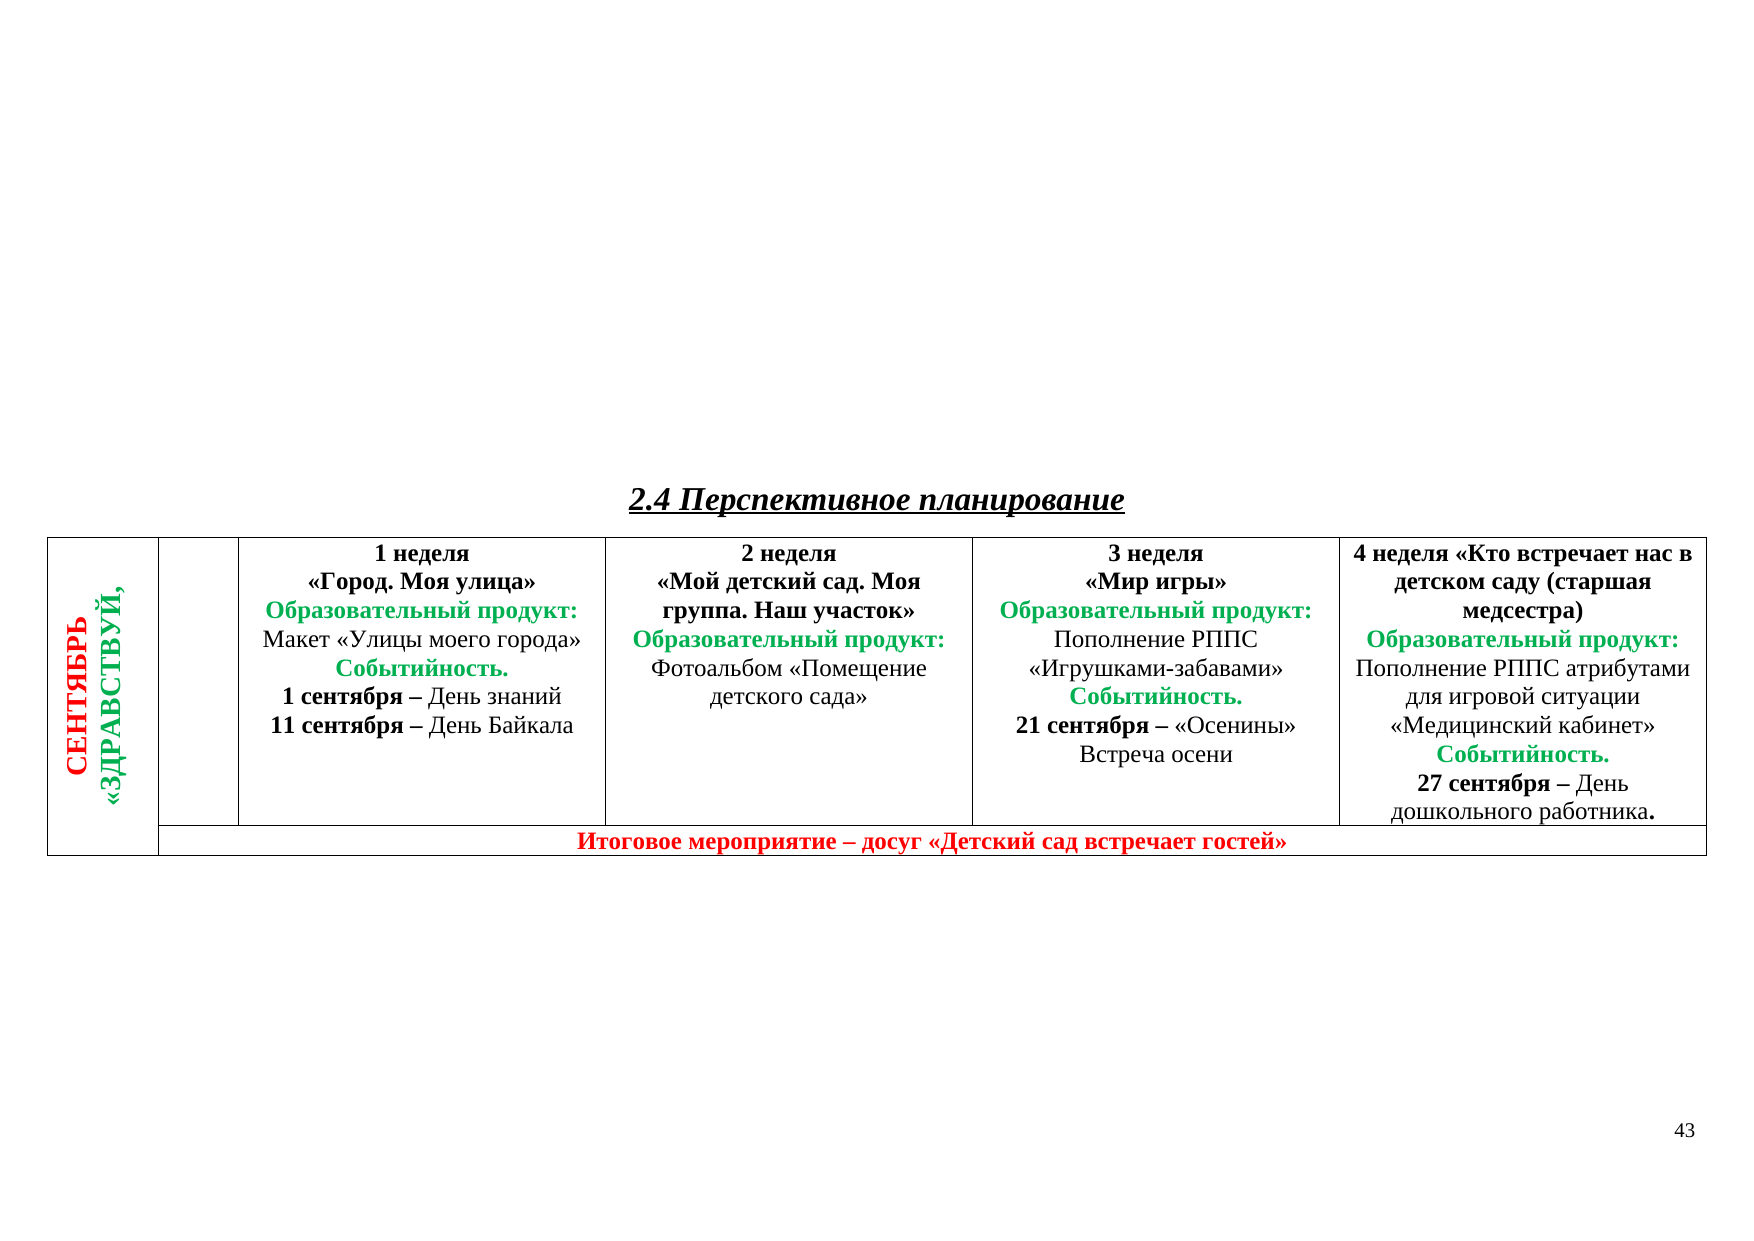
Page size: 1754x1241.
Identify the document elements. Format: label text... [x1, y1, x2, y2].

table_header 3 неделя «Мир игры» Образовательный продукт: Пополнение РППС «Игрушками-забавами» Событийность. 21 сентября – «Осенины» Встреча осени [973, 538, 1339, 825]
table_header 1 неделя «Город. Моя улица» Образовательный продукт: Макет «Улицы моего города» Событийность. 1 сентября – День знаний 11 сентября – День Байкала [239, 538, 605, 825]
table_header 2 неделя «Мой детский сад. Моя группа. Наш участок» Образовательный продукт: Фотоальбом «Помещение детского сада» [606, 538, 972, 825]
text 2.4 Перспективное планирование [59, 479, 1695, 517]
table_header [159, 538, 238, 825]
table_header сентябрь «Здравствуй, детский сад!» [48, 538, 158, 855]
table_cell Итоговое мероприятие – досуг «Детский сад встречает гостей» [159, 826, 1706, 855]
table_header 4 неделя «Кто встречает нас в детском саду (старшая медсестра) Образовательный продукт: Пополнение РППС атрибутами для игровой ситуации «Медицинский кабинет» Событийность. 27 сентября – День дошкольного работника. [1340, 538, 1706, 825]
